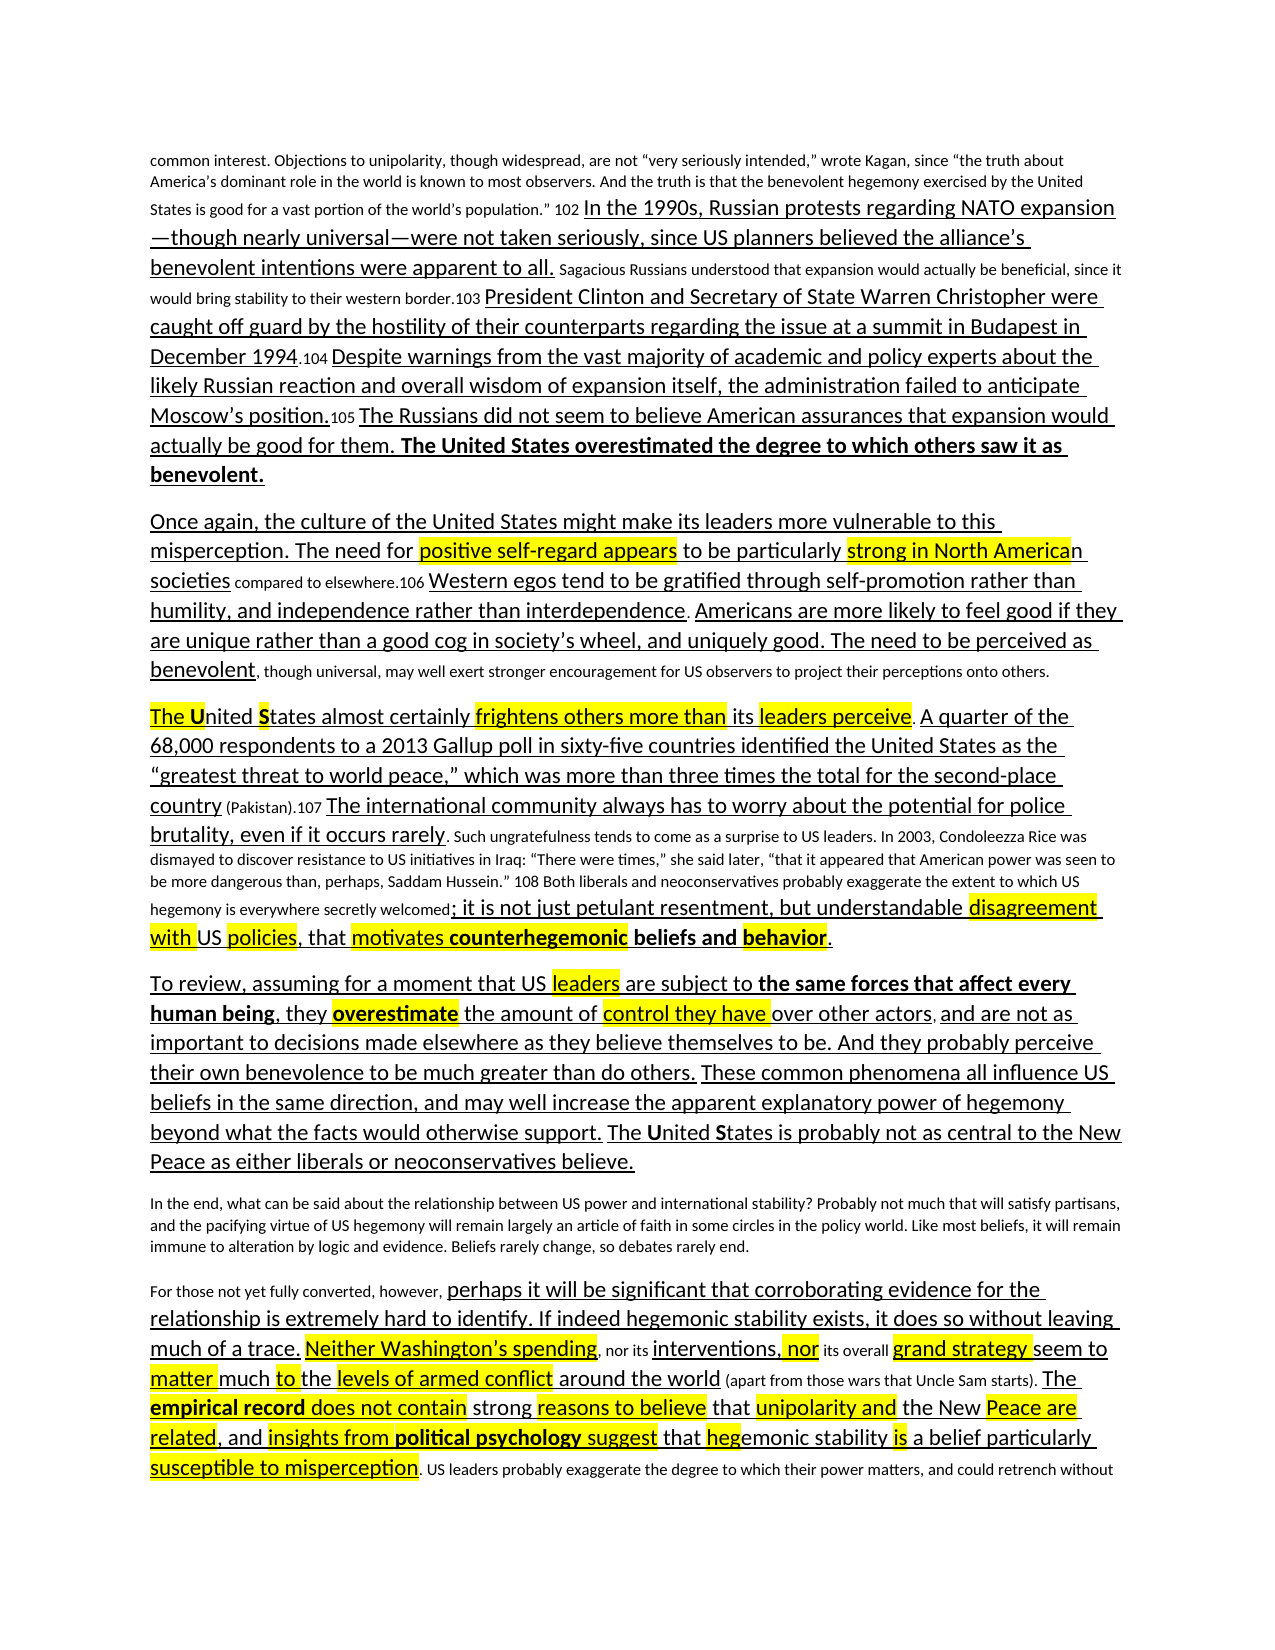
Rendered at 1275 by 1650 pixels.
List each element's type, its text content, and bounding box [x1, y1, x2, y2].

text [150, 150, 1125, 489]
text Once again, the culture of the United States might make its leaders more vulnerable to this misperception. The need for positive self-regard appears to be particularly strong in North American societies compared to elsewhere.106 Western egos tend to be gratified through self-promotion rather than humility, and independence rather than interdependence. Americans are more likely to feel good if they are unique rather than a good cog in society’s wheel, and uniquely good. The need to be perceived as benevolent, though universal, may well exert stronger encouragement for US observers to project their perceptions onto others. [150, 507, 1125, 683]
text To review, assuming for a moment that US leaders are subject to the same forces that affect every human being, they overestimate the amount of control they have over other actors, and are not as important to decisions made elsewhere as they believe themselves to be. And they probably perceive their own benevolence to be much greater than do others. These common phenomena all influence US beliefs in the same direction, and may well increase the apparent explanatory power of hegemony beyond what the facts would otherwise support. The United States is probably not as central to the New Peace as either liberals or neoconservatives believe. [150, 969, 1125, 1175]
text The United States almost certainly frightens others more than its leaders perceive. A quarter of the 68,000 respondents to a 2013 Gallup poll in sixty-five countries identified the United States as the “greatest threat to world peace,” which was more than three times the total for the second-place country (Pakistan).107 The international community always has to worry about the potential for police brutality, even if it occurs rarely. Such ungratefulness tends to come as a surprise to US leaders. In 2003, Condoleezza Rice was dismayed to discover resistance to US initiatives in Iraq: “There were times,” she said later, “that it appeared that American power was seen to be more dangerous than, perhaps, Saddam Hussein.” 108 Both liberals and neoconservatives probably exaggerate the extent to which US hegemony is everywhere secretly welcomed; it is not just petulant resentment, but understandable disagreement with US policies, that motivates counterhegemonic beliefs and behavior. [150, 702, 1125, 951]
text In the end, what can be said about the relationship between US power and international stability? Probably not much that will satisfy partisans, and the pacifying virtue of US hegemony will remain largely an article of faith in some circles in the policy world. Like most beliefs, it will remain immune to alteration by logic and evidence. Beliefs rarely change, so debates rarely end. [150, 1194, 1125, 1257]
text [150, 1275, 1125, 1481]
